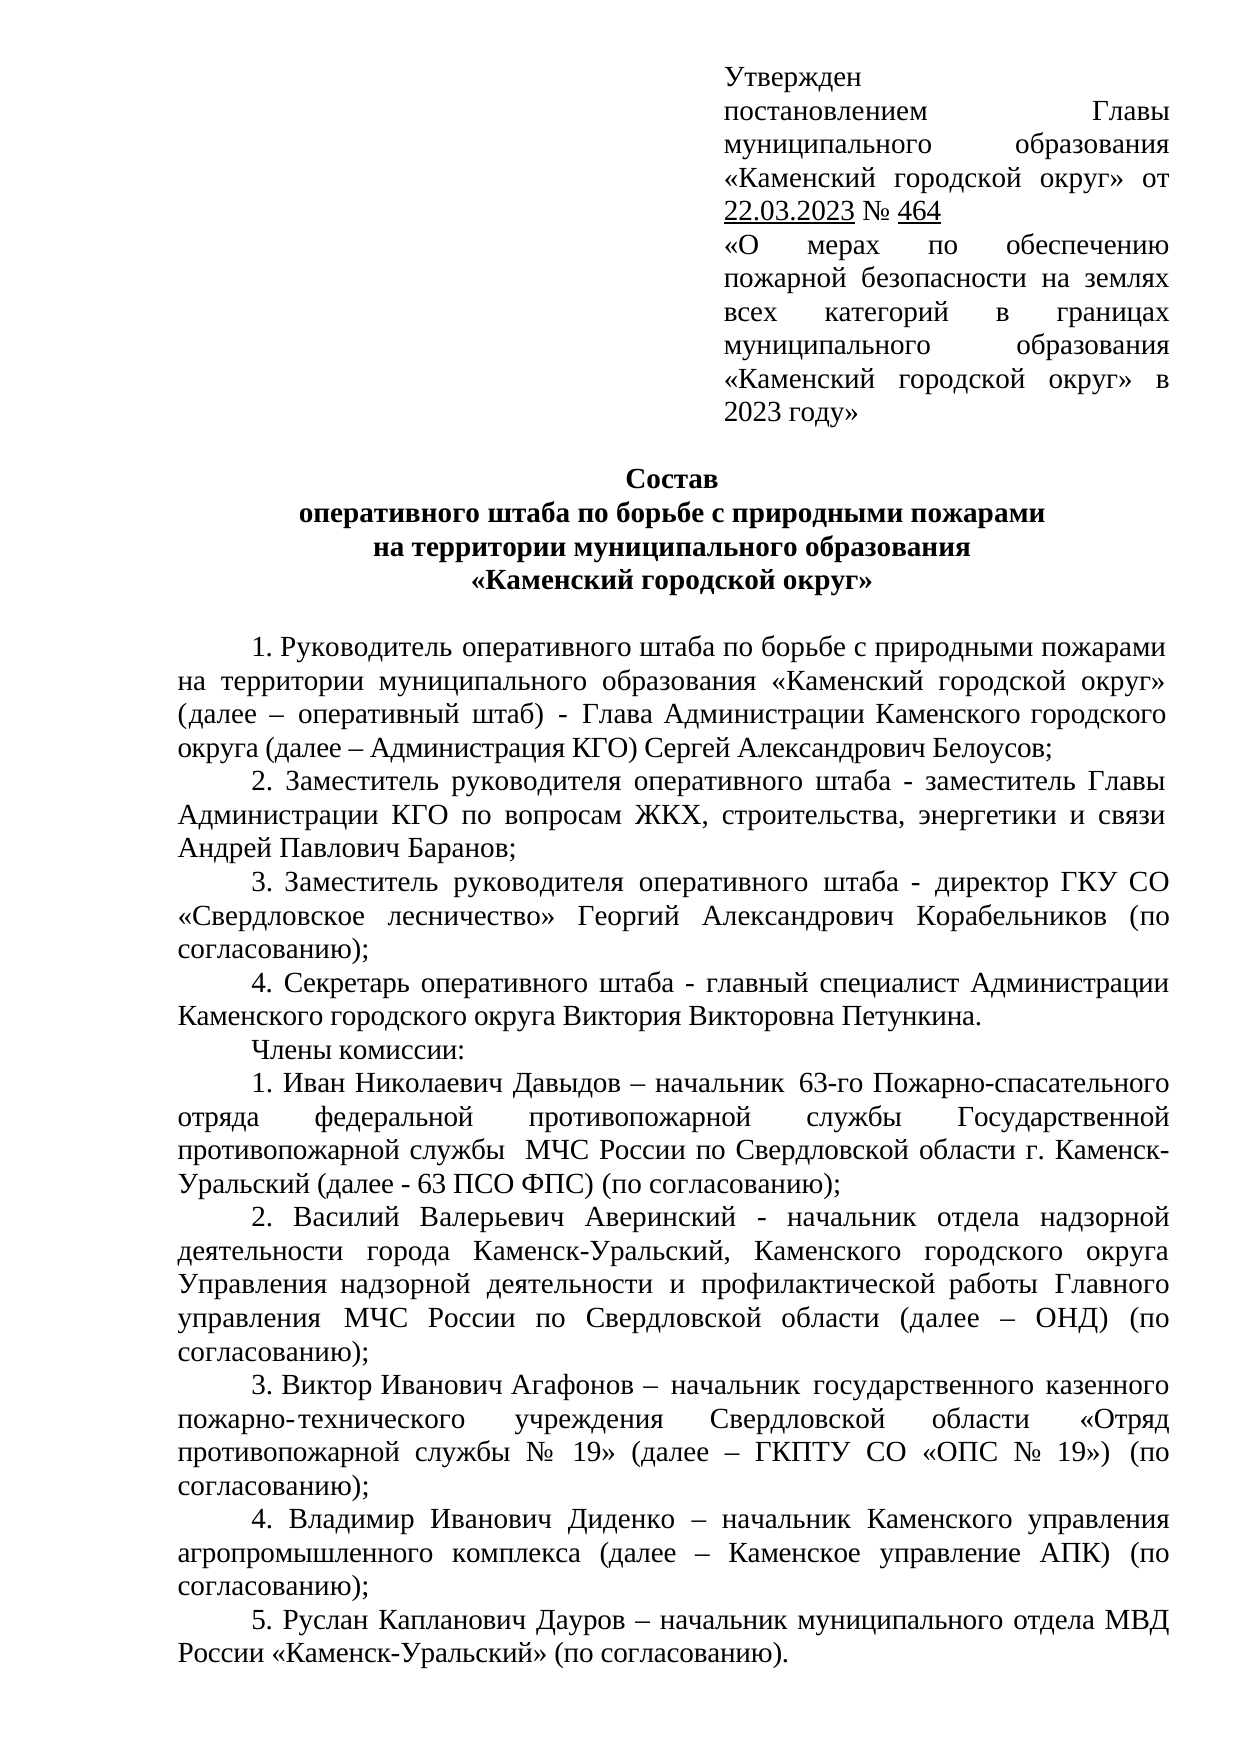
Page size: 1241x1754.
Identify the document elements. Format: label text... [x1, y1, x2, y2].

text оперативного штаба по борьбе с природными пожарами [177, 495, 1166, 529]
text 2. Заместитель руководителя оперативного штаба - заместитель Главы Администрации КГО по вопросам ЖКХ, строительства, энергетики и связи Андрей Павлович Баранов; [177, 763, 1166, 864]
text 4. Владимир Иванович Диденко – начальник Каменского управления агропромышленного комплекса (далее – Каменское управление АПК) (по согласованию); [177, 1501, 1169, 1602]
text постановлением Главы муниципального образования «Каменский городской округ» от 22.03.2023 № 464 [723, 93, 1169, 227]
text 2. Василий Валерьевич Аверинский - начальник отдела надзорной деятельности города Каменск-Уральский, Каменского городского округа Управления надзорной деятельности и профилактической работы Главного управления МЧС России по Свердловской области (далее – ОНД) (по согласованию); [177, 1199, 1169, 1367]
text «Каменский городской округ» [177, 562, 1166, 596]
text 1. Иван Николаевич Давыдов – начальник 63-го Пожарно-спасательного отряда федеральной противопожарной службы Государственной противопожарной службы МЧС России по Свердловской области г. Каменск-Уральский (далее - 63 ПСО ФПС) (по согласованию); [177, 1065, 1169, 1199]
text «О мерах по обеспечению пожарной безопасности на землях всех категорий в границах муниципального образования «Каменский городской округ» в 2023 году» [723, 227, 1169, 428]
text 3. Заместитель руководителя оперативного штаба - директор ГКУ СО «Свердловское лесничество» Георгий Александрович Корабельников (по согласованию); [177, 864, 1169, 965]
text на территории муниципального образования [177, 529, 1166, 562]
text Члены комиссии: [177, 1032, 1169, 1065]
text Утвержден [723, 59, 1169, 93]
text 4. Секретарь оперативного штаба - главный специалист Администрации Каменского городского округа Виктория Викторовна Петункина. [177, 965, 1169, 1032]
text Состав [177, 462, 1166, 495]
text 3. Виктор Иванович Агафонов – начальник государственного казенного пожарно-технического учреждения Свердловской области «Отряд противопожарной службы № 19» (далее – ГКПТУ СО «ОПС № 19») (по согласованию); [177, 1367, 1169, 1501]
text 5. Руслан Капланович Дауров – начальник муниципального отдела МВД России «Каменск-Уральский» (по согласованию). [177, 1602, 1169, 1669]
text 1. Руководитель оперативного штаба по борьбе с природными пожарами на территории муниципального образования «Каменский городской округ» (далее – оперативный штаб) - Глава Администрации Каменского городского округа (далее – Администрация КГО) Сергей Александрович Белоусов; [177, 629, 1166, 763]
